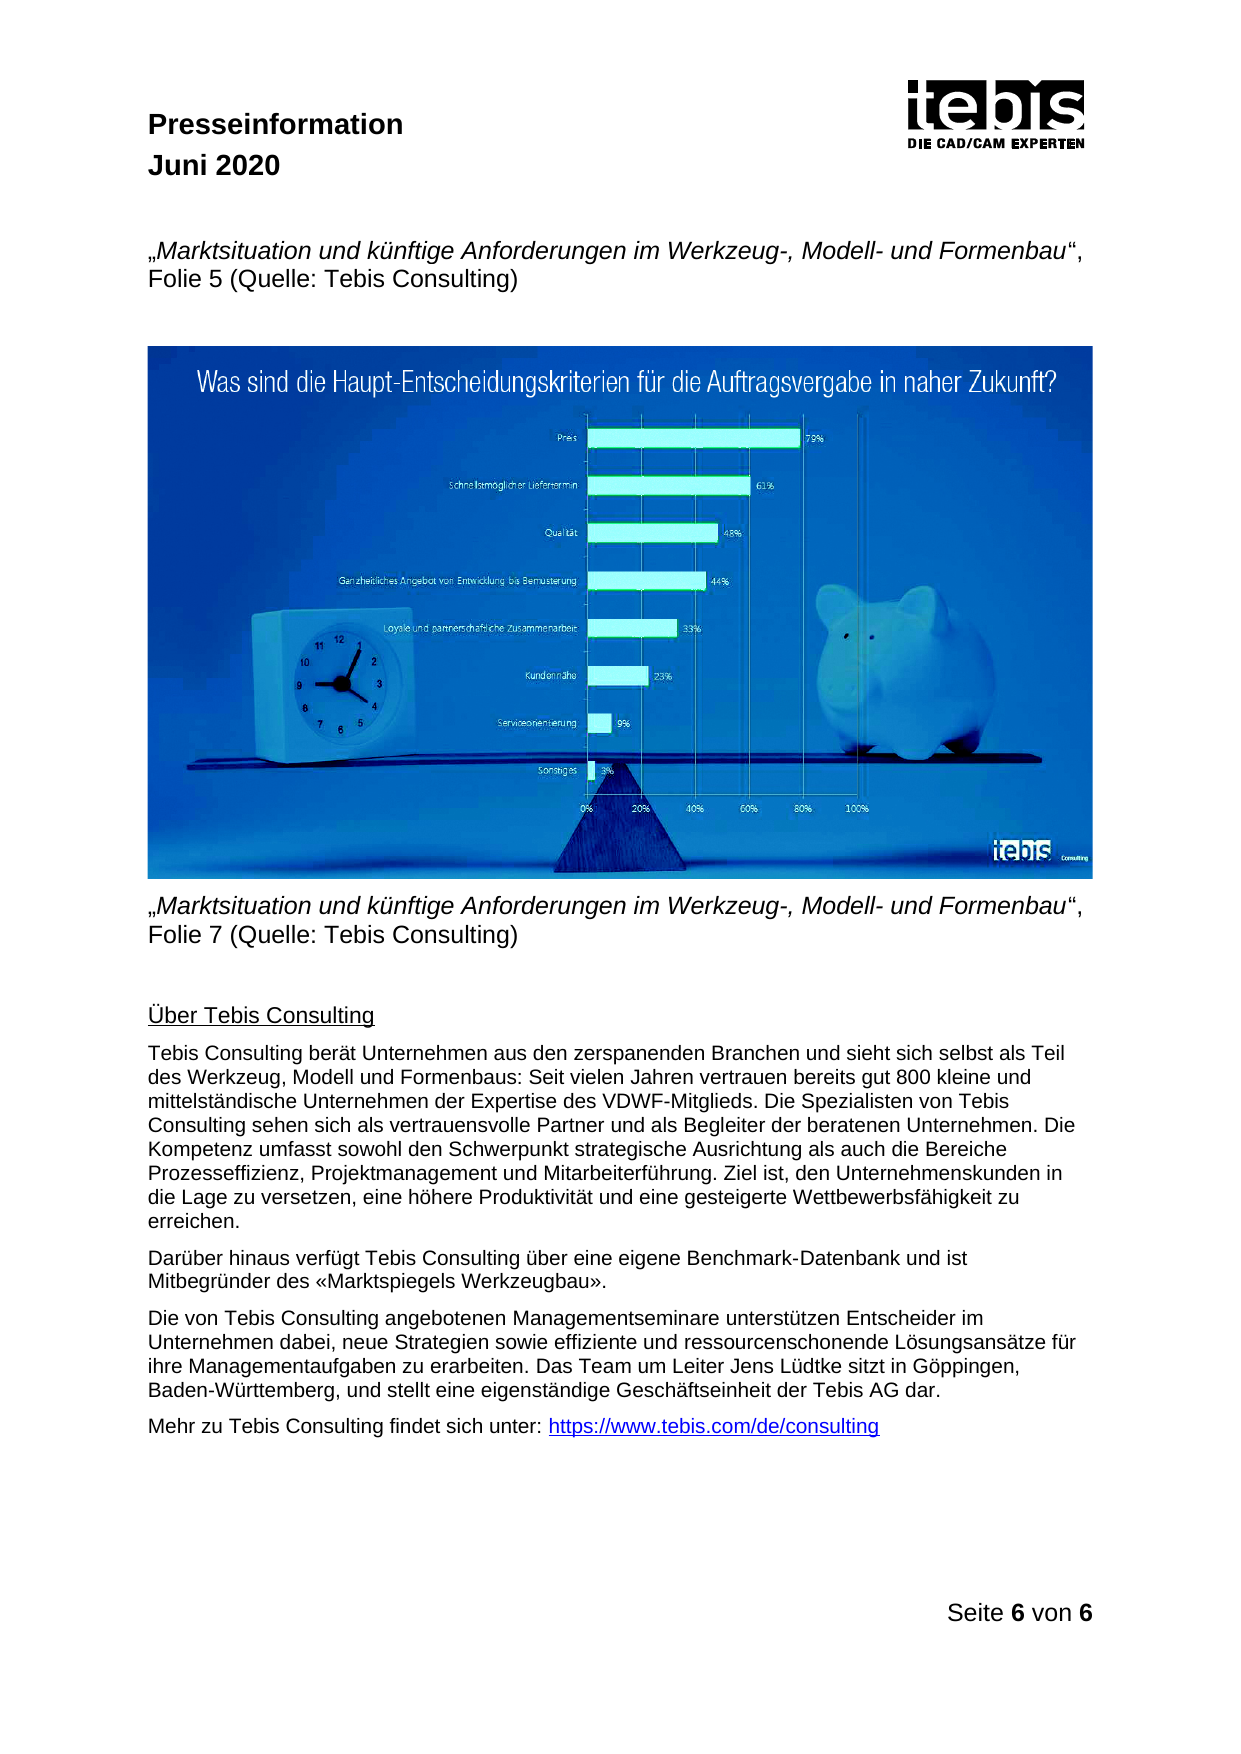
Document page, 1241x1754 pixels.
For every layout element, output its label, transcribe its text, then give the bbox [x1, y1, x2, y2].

text Darüber hinaus verfügt Tebis Consulting über eine eigene Benchmark-Datenbank und ist Mitbegründer des «Marktspiegels Werkzeugbau». [148, 1245, 1093, 1293]
text „Marktsituation und künftige Anforderungen im Werkzeug-, Modell- und Formenbau“, Folie 7 (Quelle: Tebis Consulting) [519, 891, 1093, 949]
text Tebis Consulting berät Unternehmen aus den zerspanenden Branchen und sieht sich selbst als Teil des Werkzeug, Modell und Formenbaus: Seit vielen Jahren vertrauen bereits gut 800 kleine und mittelständische Unternehmen der Expertise des VDWF-Mitglieds. Die Spezialisten von Tebis Consulting sehen sich als vertrauensvolle Partner und als Begleiter der beratenen Unternehmen. Die Kompetenz umfasst sowohl den Schwerpunkt strategische Ausrichtung als auch die Bereiche Prozesseffizienz, Projektmanagement und Mitarbeiterführung. Ziel ist, den Unternehmenskunden in die Lage zu versetzen, eine höhere Produktivität und eine gesteigerte Wettbewerbsfähigkeit zu erreichen. [148, 1041, 1093, 1233]
text Die von Tebis Consulting angebotenen Managementseminare unterstützen Entscheider im Unternehmen dabei, neue Strategien sowie effiziente und ressourcenschonende Lösungsansätze für ihre Managementaufgaben zu erarbeiten. Das Team um Leiter Jens Lüdtke sitzt in Göppingen, Baden-Württemberg, und stellt eine eigenständige Geschäftseinheit der Tebis AG dar. [148, 1306, 1093, 1402]
text „Marktsituation und künftige Anforderungen im Werkzeug-, Modell- und Formenbau“, Folie 5 (Quelle: Tebis Consulting) [519, 236, 1093, 293]
picture [147, 346, 1093, 879]
picture [822, 875, 833, 879]
text Mehr zu Tebis Consulting findet sich unter: https://www.tebis.com/de/consulting [148, 1414, 1093, 1438]
text Über Tebis Consulting [148, 1002, 1093, 1029]
